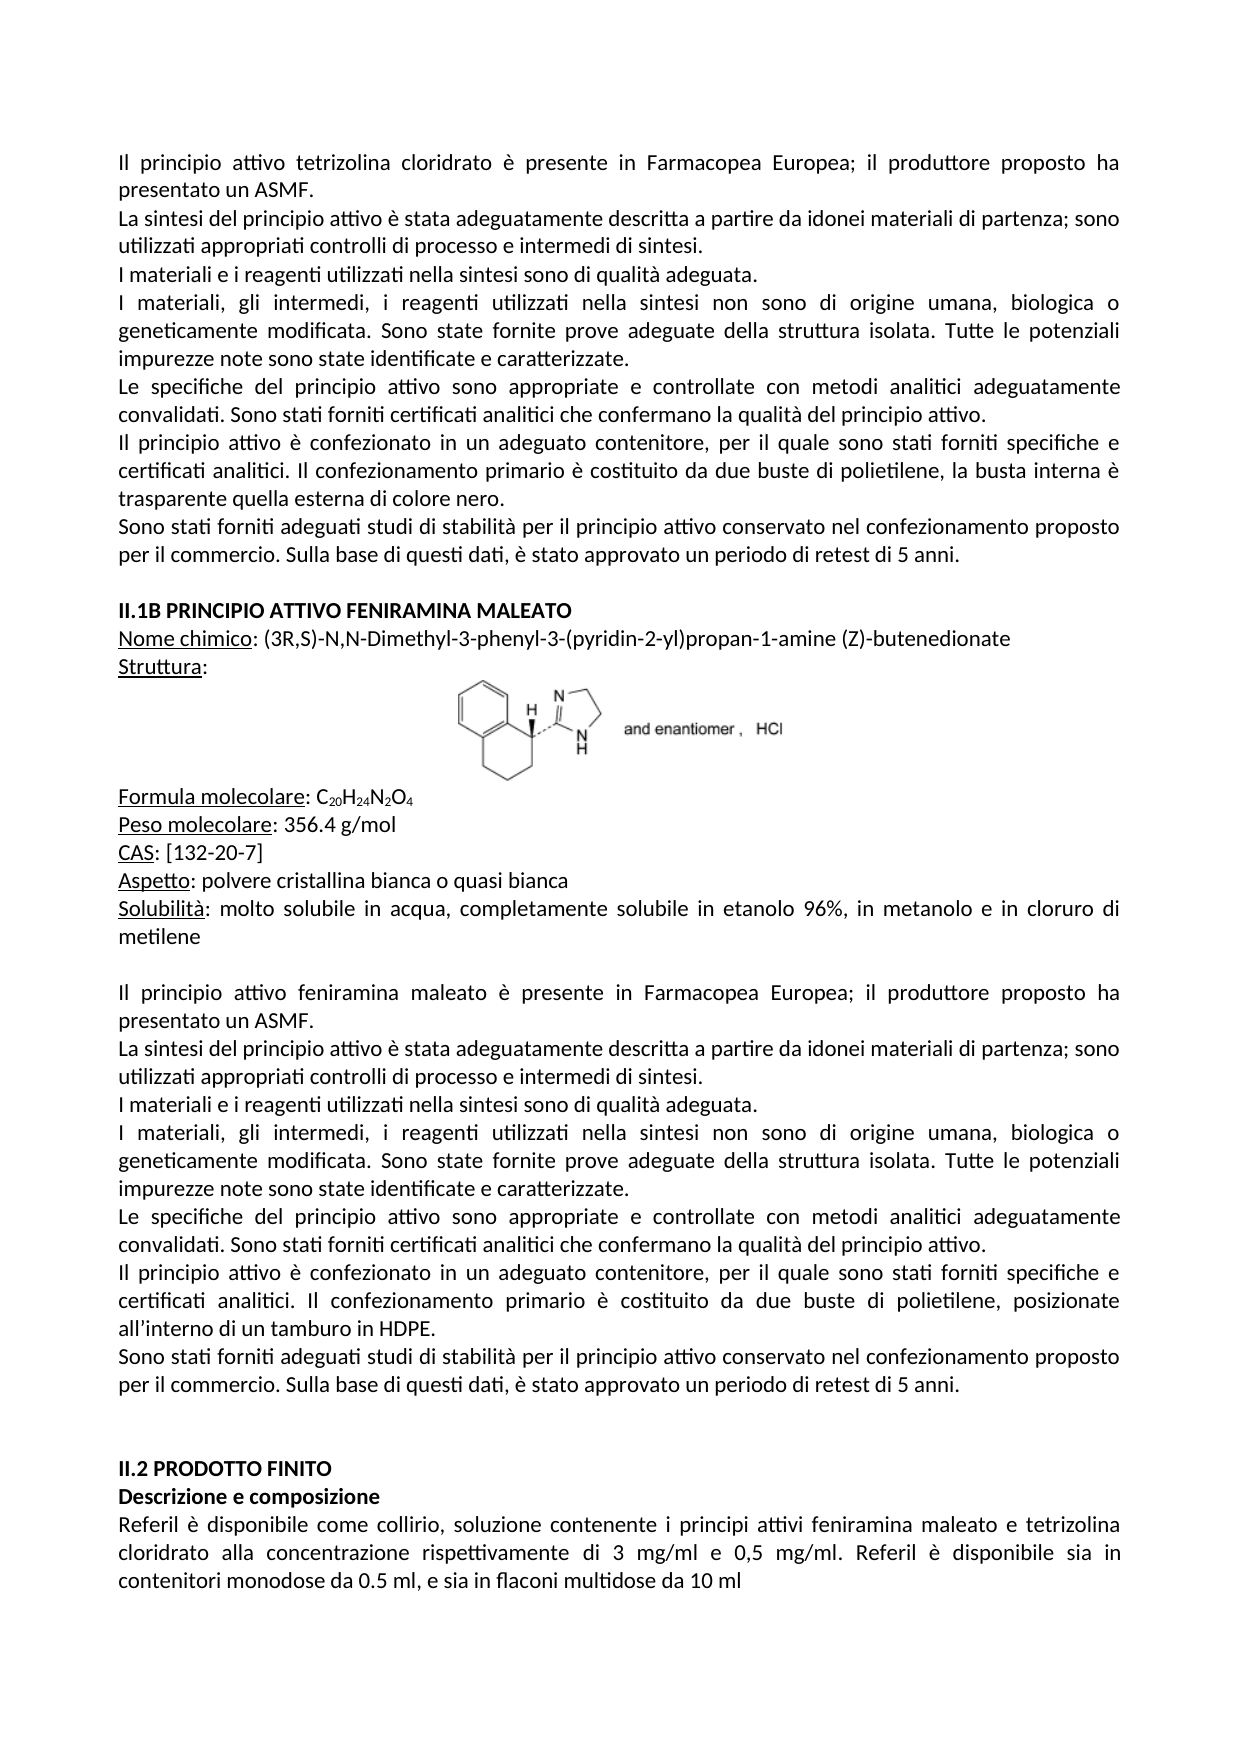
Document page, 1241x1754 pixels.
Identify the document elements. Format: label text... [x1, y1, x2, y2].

text Sono stati forniti adeguati studi di stabilità per il principio attivo conservato nel confezionamento proposto per il commercio. Sulla base di questi dati, è stato approvato un periodo di retest di 5 anni. [118, 1342, 1122, 1398]
text Descrizione e composizione [118, 1482, 1122, 1510]
text La sintesi del principio attivo è stata adeguatamente descritta a partire da idonei materiali di partenza; sono utilizzati appropriati controlli di processo e intermedi di sintesi. [118, 1034, 1122, 1090]
subtitle CAS: [132-20-7] [118, 838, 1122, 866]
picture [457, 680, 783, 782]
text Formula molecolare: C20H24N2O4 [118, 782, 1122, 810]
text I materiali e i reagenti utilizzati nella sintesi sono di qualità adeguata. [118, 1090, 1122, 1118]
text Il principio attivo feniramina maleato è presente in Farmacopea Europea; il produttore proposto ha presentato un ASMF. [118, 978, 1122, 1034]
text Solubilità: molto solubile in acqua, completamente solubile in etanolo 96%, in metanolo e in cloruro di metilene [118, 894, 1122, 950]
text I materiali, gli intermedi, i reagenti utilizzati nella sintesi non sono di origine umana, biologica o geneticamente modificata. Sono state fornite prove adeguate della struttura isolata. Tutte le potenziali impurezze note sono state identificate e caratterizzate. [118, 288, 1122, 372]
text I materiali e i reagenti utilizzati nella sintesi sono di qualità adeguata. [118, 260, 1122, 288]
text Peso molecolare: 356.4 g/mol [118, 810, 1122, 838]
text Nome chimico: (3R,S)-N,N-Dimethyl-3-phenyl-3-(pyridin-2-yl)propan-1-amine (Z)-butenedionate [118, 624, 1122, 652]
text II.2 PRODOTTO FINITO [118, 1454, 1122, 1482]
text Il principio attivo è confezionato in un adeguato contenitore, per il quale sono stati forniti specifiche e certificati analitici. Il confezionamento primario è costituito da due buste di polietilene, posizionate all’interno di un tamburo in HDPE. [118, 1258, 1122, 1342]
text Il principio attivo è confezionato in un adeguato contenitore, per il quale sono stati forniti specifiche e certificati analitici. Il confezionamento primario è costituito da due buste di polietilene, la busta interna è trasparente quella esterna di colore nero. [118, 428, 1122, 512]
text Le specifiche del principio attivo sono appropriate e controllate con metodi analitici adeguatamente convalidati. Sono stati forniti certificati analitici che confermano la qualità del principio attivo. [118, 1202, 1122, 1258]
text Le specifiche del principio attivo sono appropriate e controllate con metodi analitici adeguatamente convalidati. Sono stati forniti certificati analitici che confermano la qualità del principio attivo. [118, 372, 1122, 428]
text Sono stati forniti adeguati studi di stabilità per il principio attivo conservato nel confezionamento proposto per il commercio. Sulla base di questi dati, è stato approvato un periodo di retest di 5 anni. [118, 512, 1122, 568]
text I materiali, gli intermedi, i reagenti utilizzati nella sintesi non sono di origine umana, biologica o geneticamente modificata. Sono state fornite prove adeguate della struttura isolata. Tutte le potenziali impurezze note sono state identificate e caratterizzate. [118, 1118, 1122, 1202]
text II.1B PRINCIPIO ATTIVO FENIRAMINA MALEATO [118, 596, 1122, 624]
subtitle Aspetto: polvere cristallina bianca o quasi bianca [118, 866, 1122, 894]
text Il principio attivo tetrizolina cloridrato è presente in Farmacopea Europea; il produttore proposto ha presentato un ASMF. [118, 148, 1122, 204]
text Struttura: [118, 652, 1122, 680]
text Referil è disponibile come collirio, soluzione contenente i principi attivi feniramina maleato e tetrizolina cloridrato alla concentrazione rispettivamente di 3 mg/ml e 0,5 mg/ml. Referil è disponibile sia in contenitori monodose da 0.5 ml, e sia in flaconi multidose da 10 ml [118, 1510, 1122, 1594]
text La sintesi del principio attivo è stata adeguatamente descritta a partire da idonei materiali di partenza; sono utilizzati appropriati controlli di processo e intermedi di sintesi. [118, 204, 1122, 260]
